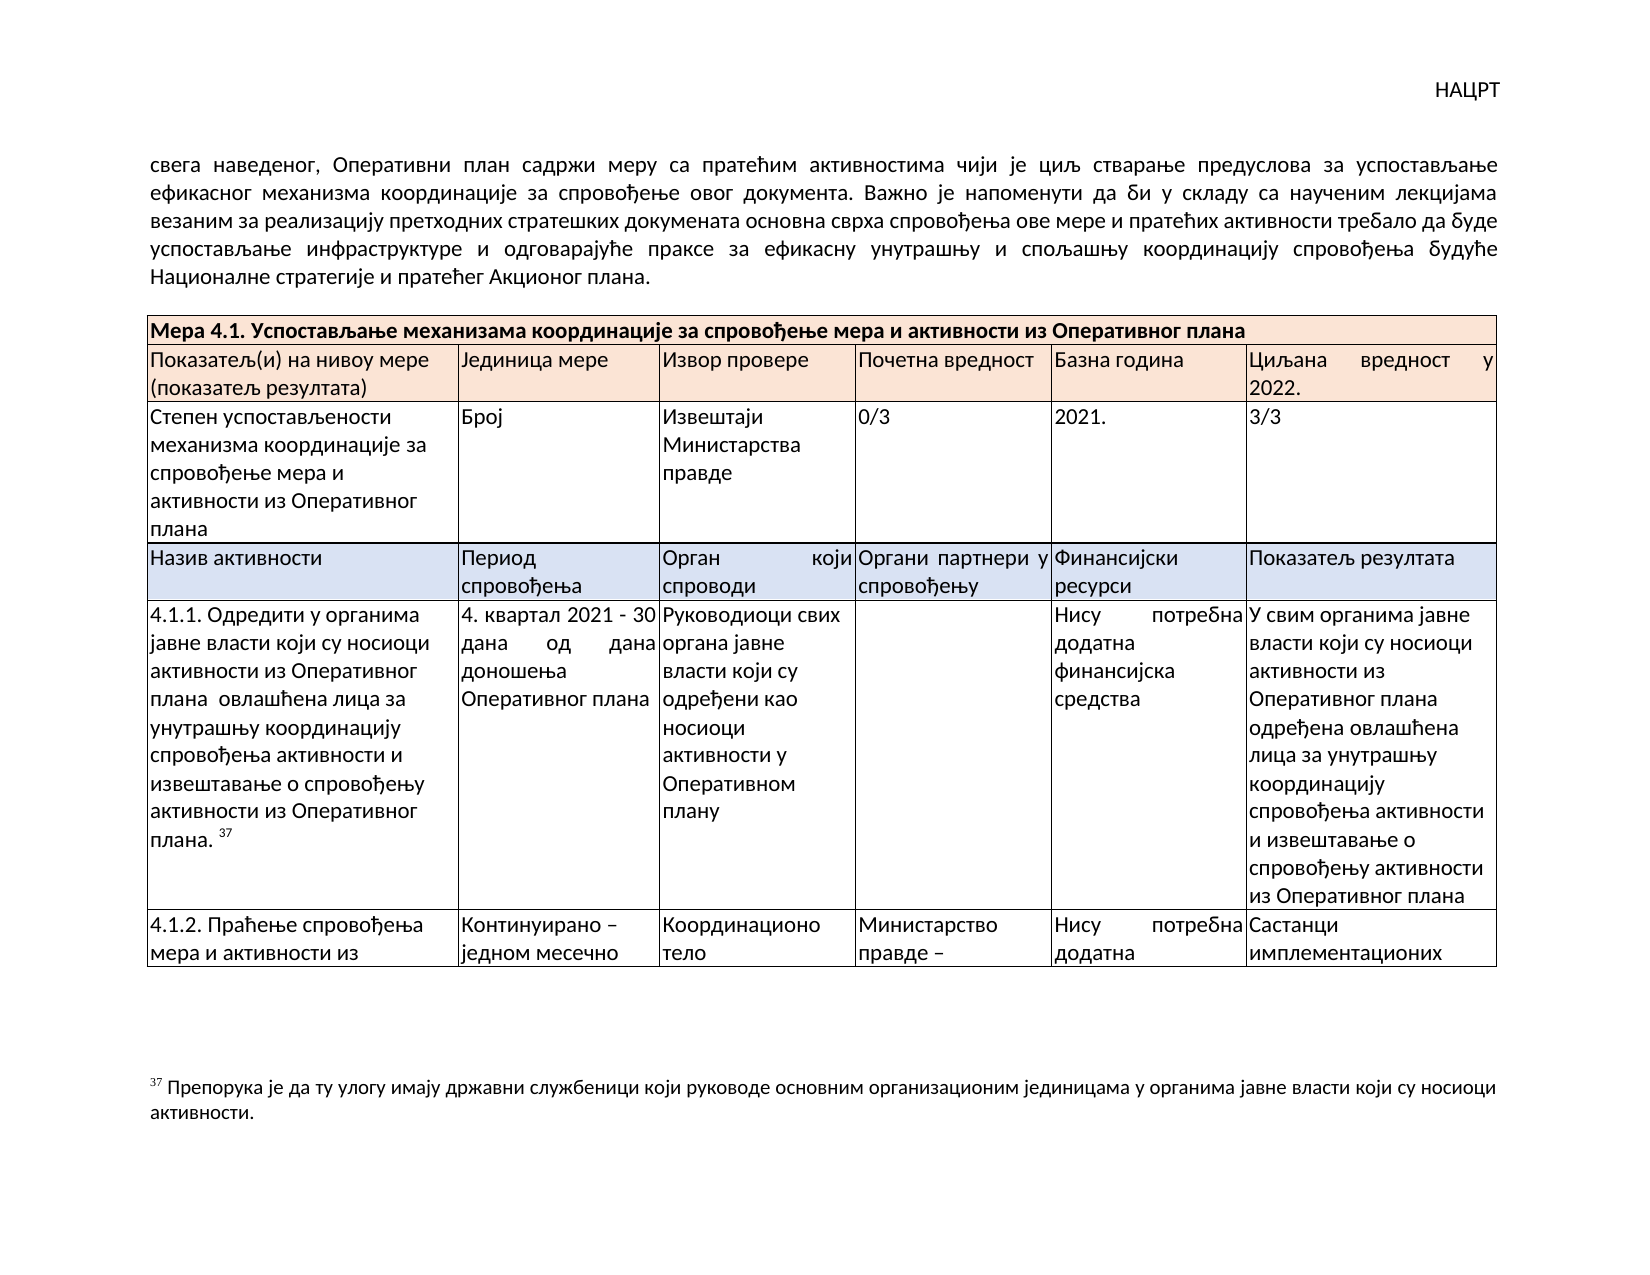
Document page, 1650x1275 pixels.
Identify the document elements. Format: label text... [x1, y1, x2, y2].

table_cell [148, 910, 458, 966]
table_cell 2021. [1052, 402, 1246, 542]
table_cell Показатељ резултата [1247, 544, 1496, 599]
table_cell Орган који спроводи [660, 544, 855, 599]
table_cell [856, 601, 1051, 909]
table_cell Период спровођења [459, 544, 659, 599]
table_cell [856, 910, 1051, 966]
table_cell Базна година [1052, 345, 1246, 401]
table_cell Јединица мере [459, 345, 659, 401]
table_cell Назив активности [148, 544, 458, 599]
table_cell Органи партнери у спровођењу [856, 544, 1051, 599]
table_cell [1052, 910, 1246, 966]
table_header Мера 4.1. Успостављање механизама координације за спровођење мера и активности из Оперативног плана [148, 316, 1496, 344]
table_cell Показатељ(и) на нивоу мере (показатељ резултата) [148, 345, 458, 401]
table_cell Циљана вредност у 2022. [1247, 345, 1496, 401]
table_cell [459, 910, 659, 966]
table_cell Руководиоци свих органа јавне власти који су одређени као носиоци активности у Оперативном плану [660, 601, 855, 909]
table_cell У свим органима јавне власти који су носиоци активности из Оперативног плана одређена овлашћена лица за унутрашњу координацију спровођења активности и извештавање о спровођењу активности из Оперативног плана [1247, 601, 1496, 909]
table_cell 4. квартал 2021 - 30 дана од дана доношења Оперативног плана [459, 601, 659, 909]
table_cell 3/3 [1247, 402, 1496, 542]
table_cell Извештаји Министарства правде [660, 402, 855, 542]
table_cell 4.1.1. Одредити у органима јавне власти који су носиоци активности из Оперативног плана овлашћена лица за унутрашњу координацију спровођења активности и извештавање о спровођењу активности из Оперативног плана. [148, 601, 458, 909]
table_cell Извор провере [660, 345, 855, 401]
table_cell Нису потребна додатна финансијска средства [1052, 601, 1246, 909]
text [150, 150, 1500, 290]
table_cell Почетна вредност [856, 345, 1051, 401]
table_cell 0/3 [856, 402, 1051, 542]
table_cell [1247, 910, 1496, 966]
table_cell Број [459, 402, 659, 542]
table_cell Степен успостављености механизма координације за спровођење мера и активности из Оперативног плана [148, 402, 458, 542]
table_cell Координационо тело [660, 910, 855, 966]
table_cell Финансијски ресурси [1052, 544, 1246, 599]
